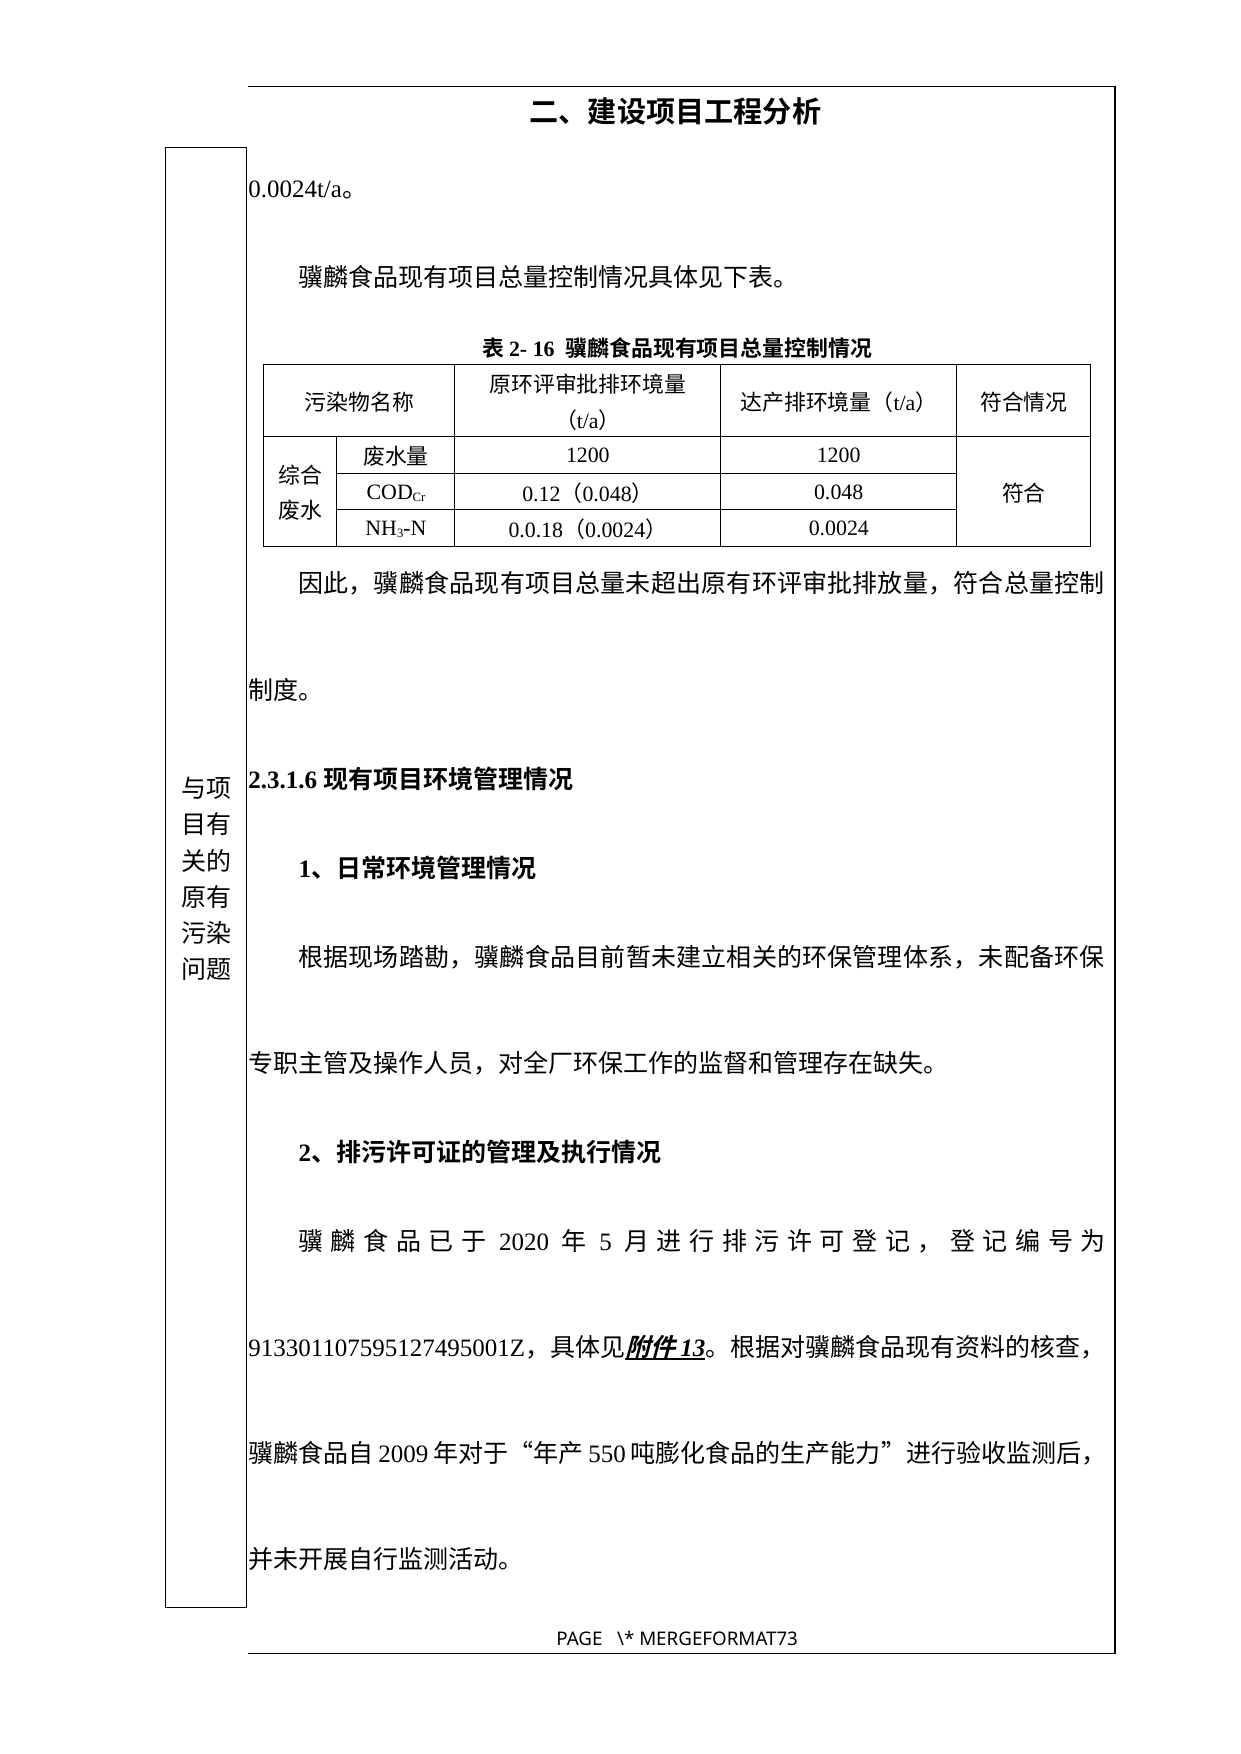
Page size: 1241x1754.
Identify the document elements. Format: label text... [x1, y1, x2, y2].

table_cell 0.0.18（0.0024） [455, 510, 720, 546]
table_cell 0.048 [721, 474, 956, 509]
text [248, 151, 1106, 222]
table_cell 0.0024 [721, 510, 956, 546]
text 骥麟食品现有项目总量控制情况具体见下表。 [248, 240, 1106, 311]
table_header 原环评审批排环境量（t/a） [455, 365, 720, 436]
table_header 达产排环境量（t/a） [721, 365, 956, 436]
text 表2- 16 骥麟食品现有项目总量控制情况 [248, 329, 1106, 364]
list 1、日常环境管理情况 [248, 831, 1106, 902]
text 因此，骥麟食品现有项目总量未超出原有环评审批排放量，符合总量控制制度。 [248, 547, 1106, 724]
table_cell 1200 [721, 437, 956, 473]
table_cell CODCr [337, 474, 454, 509]
table_header 污染物名称 [264, 365, 454, 436]
table_cell NH3-N [337, 510, 454, 546]
table_cell 0.12（0.048） [455, 474, 720, 509]
table_cell 综合废水 [264, 437, 336, 546]
table_cell 废水量 [337, 437, 454, 473]
text 根据现场踏勘，骥麟食品目前暂未建立相关的环保管理体系，未配备环保专职主管及操作人员，对全厂环保工作的监督和管理存在缺失。 [248, 920, 1106, 1097]
table_cell 符合 [957, 437, 1090, 546]
text 骥麟食品已于2020年5月进行排污许可登记，登记编号为913301107595127495001Z，具体见附件13。根据对骥麟食品现有资料的核查，骥麟食品自2009年对于“年产550吨膨化食品的生产能力”进行验收监测后，并未开展自行监测活动。 [248, 1204, 1106, 1593]
table_cell 1200 [455, 437, 720, 473]
list 2.3.1.6 现有项目环境管理情况 [248, 742, 1106, 813]
table_header 符合情况 [957, 365, 1090, 436]
list 2、排污许可证的管理及执行情况 [248, 1115, 1106, 1186]
